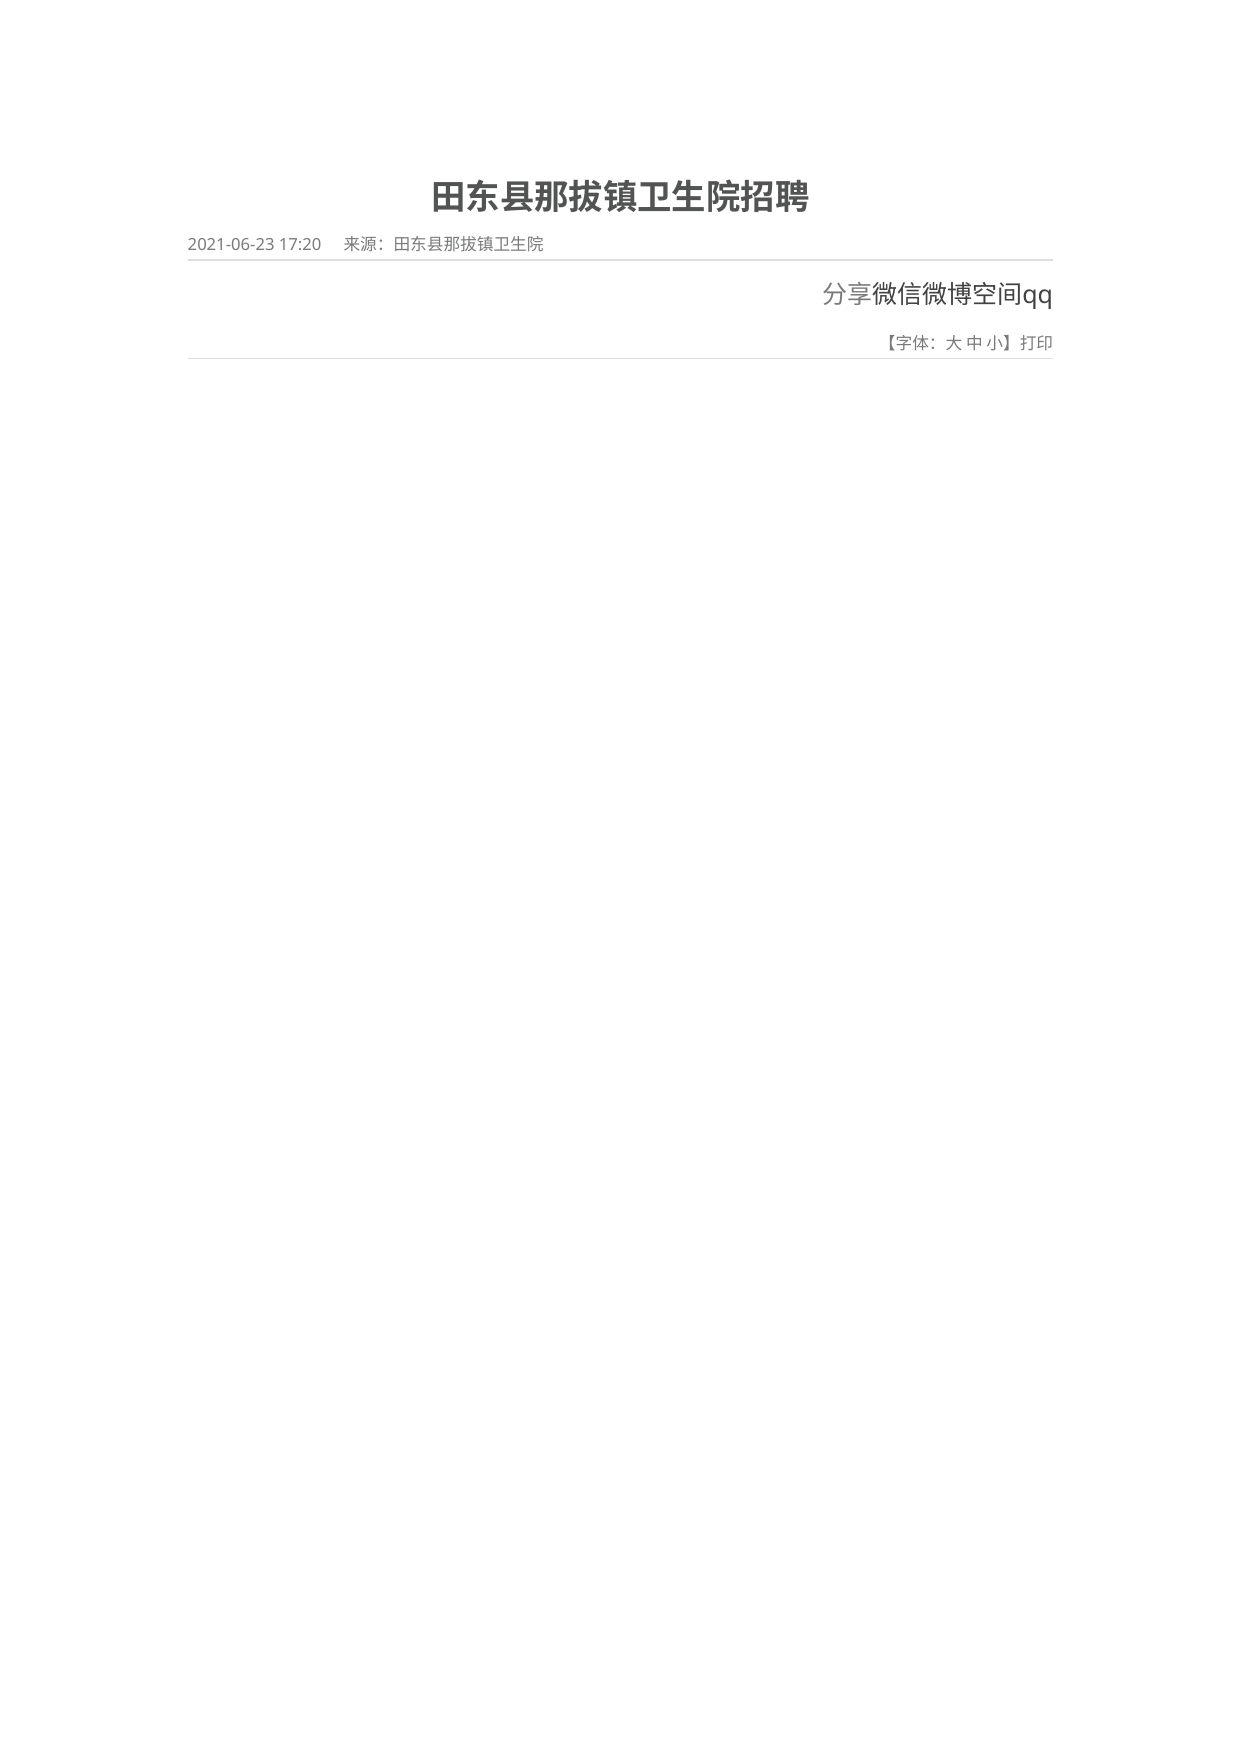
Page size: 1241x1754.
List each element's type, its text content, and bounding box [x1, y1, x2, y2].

text 2021-06-23 17:20 来源：田东县那拔镇卫生院 [187, 227, 1053, 261]
text 【字体：大 中 小】打印 [187, 326, 1053, 359]
text 分享微信微博空间qq [187, 261, 1053, 326]
subtitle 田东县那拔镇卫生院招聘 [187, 162, 1053, 227]
